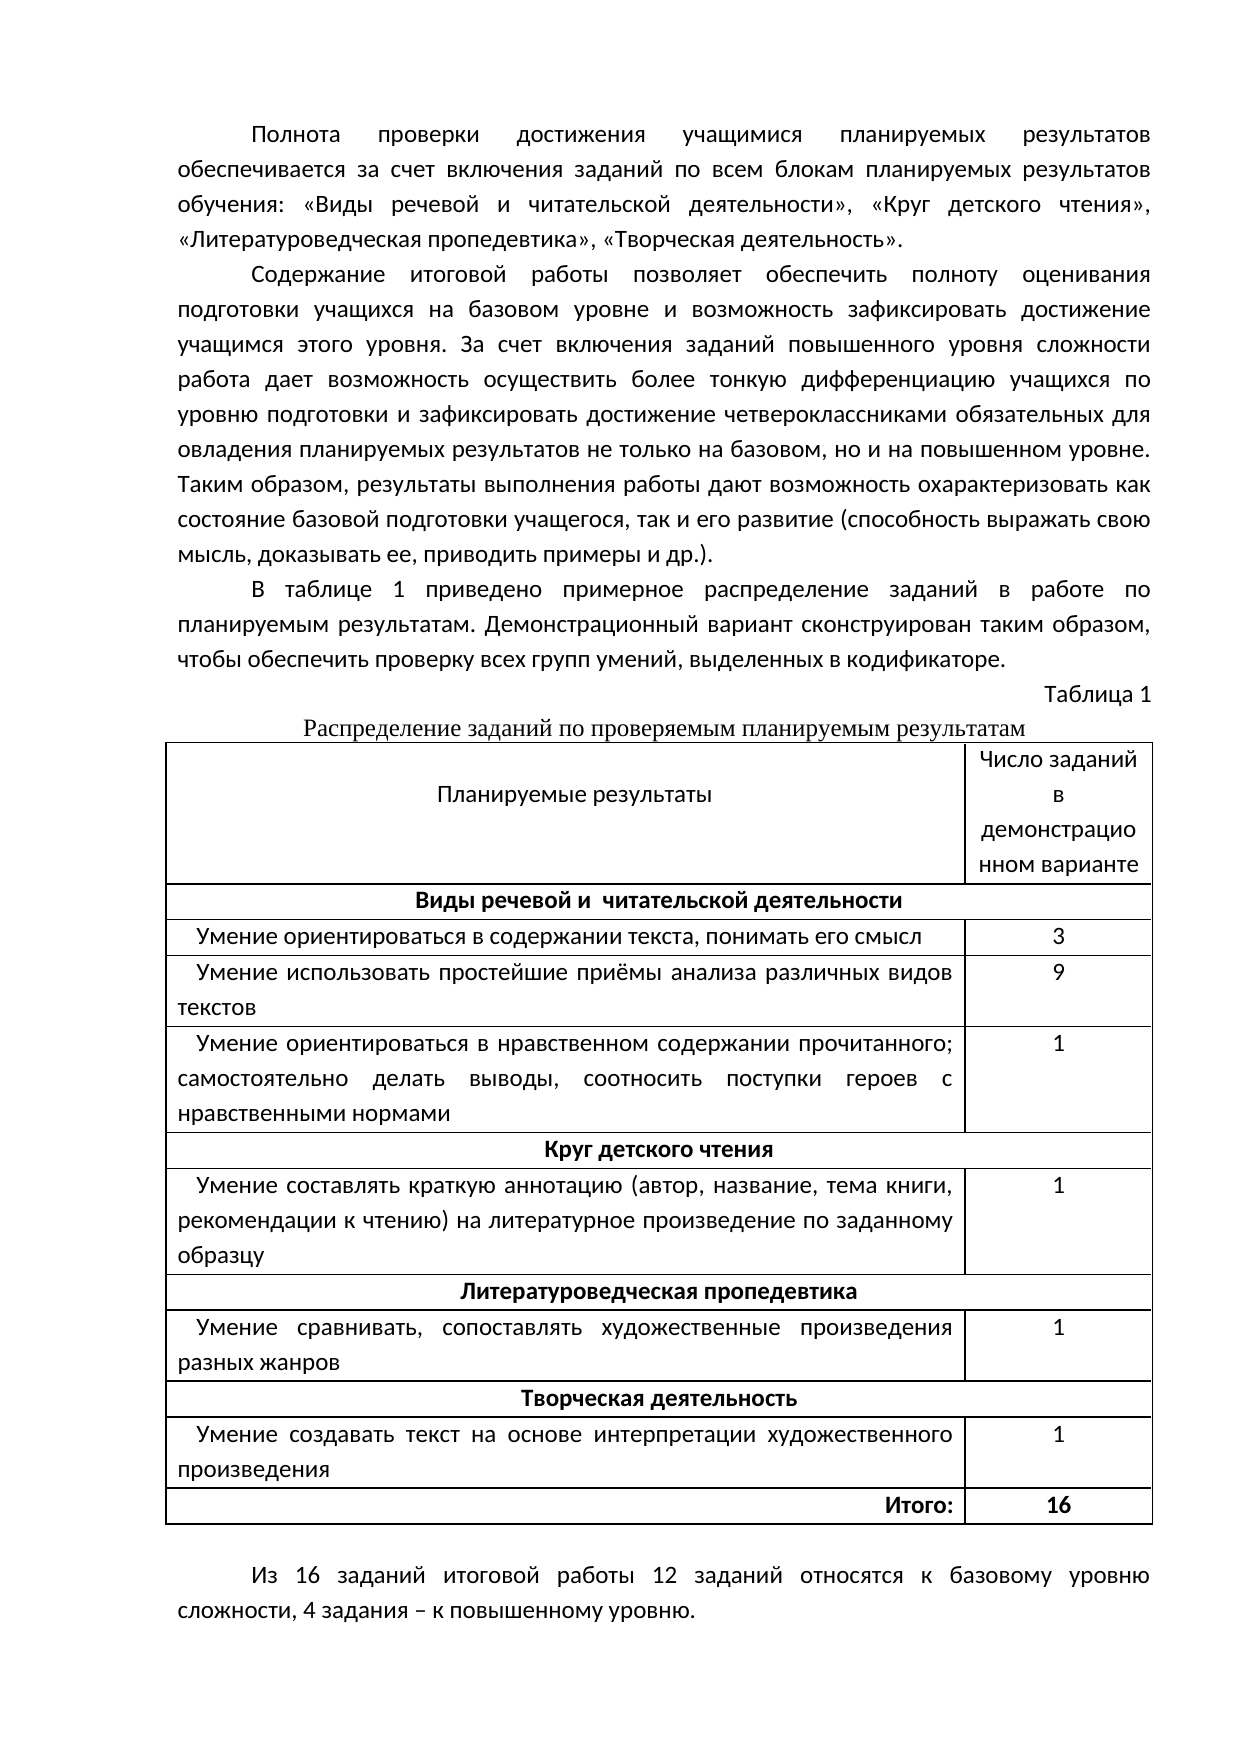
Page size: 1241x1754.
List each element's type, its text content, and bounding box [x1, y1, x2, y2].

table_cell Умение ориентироваться в содержании текста, понимать его смысл [167, 920, 964, 955]
table_cell Умение сравнивать, сопоставлять художественные произведения разных жанров [167, 1311, 964, 1380]
table_cell 1 [966, 1416, 1152, 1487]
table_header Число заданий в демонстрационном варианте [966, 743, 1152, 883]
table_cell Умение ориентироваться в нравственном содержании прочитанного; самостоятельно делать выводы, соотносить поступки героев с нравственными нормами [167, 1027, 964, 1132]
table_cell 1 [966, 1026, 1152, 1132]
table_cell 1 [966, 1168, 1152, 1273]
table_cell Круг детского чтения [167, 1132, 1152, 1167]
table_cell 16 [966, 1487, 1152, 1523]
table_cell Умение использовать простейшие приёмы анализа различных видов текстов [167, 956, 964, 1026]
text В таблице 1 приведено примерное распределение заданий в работе по планируемым результатам. Демонстрационный вариант сконструирован таким образом, чтобы обеспечить проверку всех групп умений, выделенных в кодификаторе. [177, 573, 1152, 674]
table_cell 3 [966, 919, 1152, 955]
table_cell Умение составлять краткую аннотацию (автор, название, тема книги, рекомендации к чтению) на литературное произведение по заданному образцу [167, 1169, 964, 1273]
table_cell Виды речевой и читательской деятельности [167, 883, 1152, 919]
table_cell 9 [966, 955, 1152, 1026]
table_cell 1 [966, 1309, 1152, 1380]
table_cell Умение создавать текст на основе интерпретации художественного произведения [167, 1418, 964, 1487]
table_header Планируемые результаты [167, 743, 965, 883]
table_cell Творческая деятельность [167, 1380, 1152, 1416]
table_cell Литературоведческая пропедевтика [167, 1274, 1152, 1309]
text Таблица 1 [252, 678, 1152, 709]
text Содержание итоговой работы позволяет обеспечить полноту оценивания подготовки учащихся на базовом уровне и возможность зафиксировать достижение учащимся этого уровня. За счет включения заданий повышенного уровня сложности работа дает возможность осуществить более тонкую дифференциацию учащихся по уровню подготовки и зафиксировать достижение четвероклассниками обязательных для овладения планируемых результатов не только на базовом, но и на повышенном уровне. Таким образом, результаты выполнения работы дают возможность охарактеризовать как состояние базовой подготовки учащегося, так и его развитие (способность выражать свою мысль, доказывать ее, приводить примеры и др.). [177, 258, 1152, 569]
text Полнота проверки достижения учащимися планируемых результатов обеспечивается за счет включения заданий по всем блокам планируемых результатов обучения: «Виды речевой и читательской деятельности», «Круг детского чтения», «Литературоведческая пропедевтика», «Творческая деятельность». [177, 118, 1152, 254]
text Распределение заданий по проверяемым планируемым результатам [177, 713, 1152, 742]
text Из 16 заданий итоговой работы 12 заданий относятся к базовому уровню сложности, 4 задания – к повышенному уровню. [177, 1560, 1152, 1625]
table_cell Итого: [167, 1489, 964, 1523]
